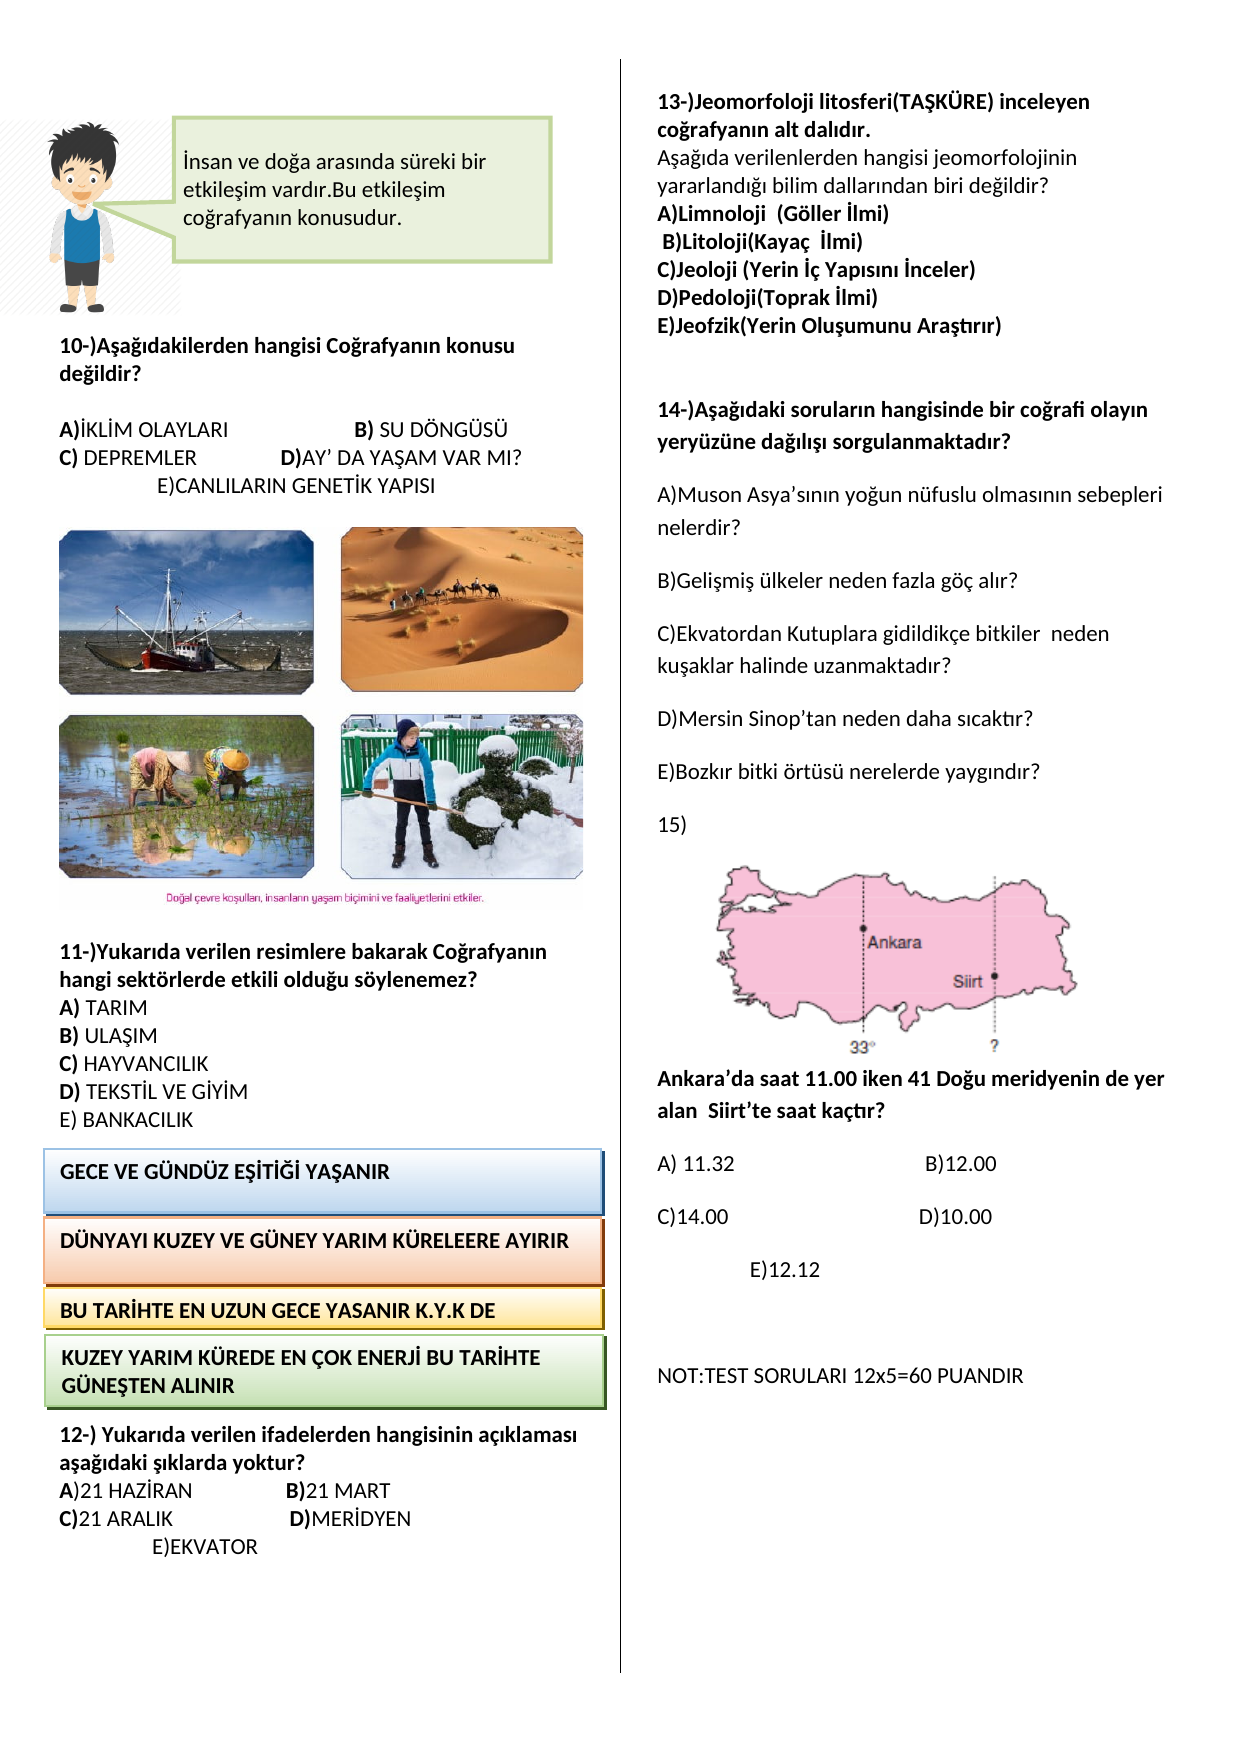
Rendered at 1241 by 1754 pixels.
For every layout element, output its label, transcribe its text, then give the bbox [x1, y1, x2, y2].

text E)Bozkır bitki örtüsü nerelerde yaygındır? [657, 757, 1181, 785]
text E) BANKACILIK [59, 1106, 583, 1133]
text E)CANLILARIN GENETİK YAPISI [59, 471, 583, 499]
text 10-)Aşağıdakilerden hangisi Coğrafyanın konusu değildir? [59, 331, 583, 387]
text B)Gelişmiş ülkeler neden fazla göç alır? [657, 566, 1181, 594]
list A)21 HAZİRAN B)21 MART [59, 1476, 583, 1504]
text C) DEPREMLER D)AY’ DA YAŞAM VAR MI? [59, 443, 583, 471]
picture [0, 118, 182, 316]
text C)Ekvatordan Kutuplara gidildikçe bitkiler neden kuşaklar halinde uzanmaktadır? [657, 619, 1181, 679]
text A)İKLİM OLAYLARI B) SU DÖNGÜSÜ [59, 415, 583, 443]
text 14-)Aşağıdaki soruların hangisinde bir coğrafi olayın yeryüzüne dağılışı sorgulanmaktadır? [657, 395, 1181, 456]
list C)21 ARALIK D)MERİDYEN [59, 1504, 583, 1532]
text Aşağıda verilenlerden hangisi jeomorfolojinin yararlandığı bilim dallarından biri değildir? [657, 143, 1181, 199]
text 13-)Jeomorfoloji litosferi(TAŞKÜRE) inceleyen coğrafyanın alt dalıdır. [657, 87, 1181, 143]
list E)EKVATOR [59, 1532, 583, 1560]
text A)Muson Asya’sının yoğun nüfuslu olmasının sebepleri nelerdir? [657, 481, 1181, 541]
text A) 11.32 B)12.00 [657, 1149, 1181, 1177]
text C)Jeoloji (Yerin İç Yapısını İnceler) D)Pedoloji(Toprak İlmi) [657, 255, 1181, 311]
text E)12.12 [657, 1255, 1181, 1283]
picture [59, 527, 584, 910]
text D)Mersin Sinop’tan neden daha sıcaktır? [657, 704, 1181, 732]
picture [657, 842, 1156, 1060]
text NOT:TEST SORULARI 12x5=60 PUANDIR [657, 1361, 1181, 1389]
text B)Litoloji(Kayaç İlmi) [657, 227, 1181, 255]
text E)Jeofzik(Yerin Oluşumunu Araştırır) [657, 311, 1181, 339]
text 11-)Yukarıda verilen resimlere bakarak Coğrafyanın hangi sektörlerde etkili olduğu söylenemez? A) TARIM B) ULAŞIM C) HAYVANCILIK D) TEKSTİL VE GİYİM [59, 910, 583, 1106]
text C)14.00 D)10.00 [657, 1202, 1181, 1230]
list 12-) Yukarıda verilen ifadelerden hangisinin açıklaması aşağıdaki şıklarda yoktur? [59, 1410, 583, 1476]
text A)Limnoloji (Göller İlmi) [657, 199, 1181, 227]
